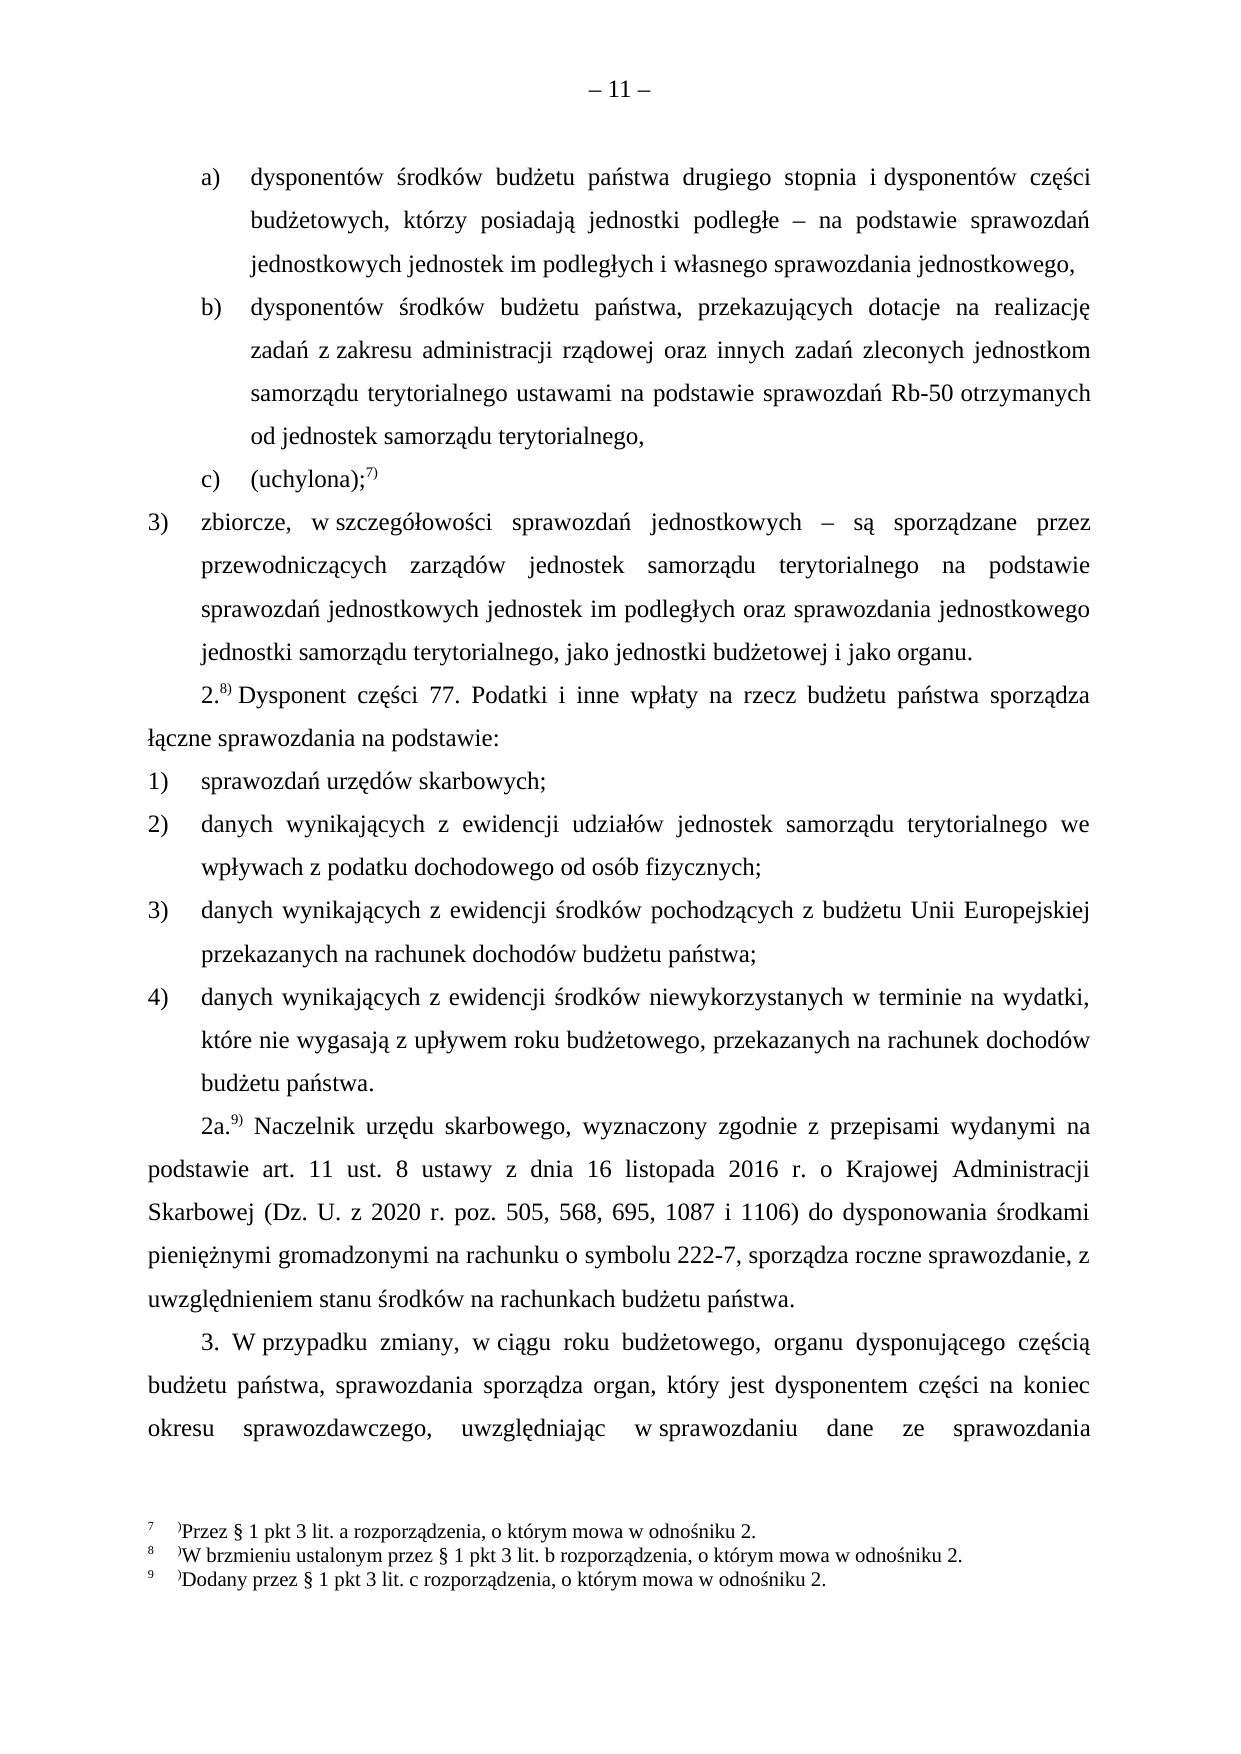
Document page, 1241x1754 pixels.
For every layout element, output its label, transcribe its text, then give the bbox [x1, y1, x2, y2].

text b) dysponentów środków budżetu państwa, przekazujących dotacje na realizację zadań z zakresu administracji rządowej oraz innych zadań zleconych jednostkom samorządu terytorialnego ustawami na podstawie sprawozdań Rb-50 otrzymanych od jednostek samorządu terytorialnego, [201, 292, 1091, 450]
text 4) danych wynikających z ewidencji środków niewykorzystanych w terminie na wydatki, które nie wygasają z upływem roku budżetowego, przekazanych na rachunek dochodów budżetu państwa. [148, 982, 1091, 1097]
text 3) zbiorcze, w szczegółowości sprawozdań jednostkowych – są sporządzane przez przewodniczących zarządów jednostek samorządu terytorialnego na podstawie sprawozdań jednostkowych jednostek im podległych oraz sprawozdania jednostkowego jednostki samorządu terytorialnego, jako jednostki budżetowej i jako organu. [148, 507, 1091, 666]
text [148, 1327, 1091, 1442]
text 2a.) Naczelnik urzędu skarbowego, wyznaczony zgodnie z przepisami wydanymi na podstawie art. 11 ust. 8 ustawy z dnia 16 listopada 2016 r. o Krajowej Administracji Skarbowej (Dz. U. z 2020 r. poz. 505, 568, 695, 1087 i 1106) do dysponowania środkami pieniężnymi gromadzonymi na rachunku o symbolu 222-7, sporządza roczne sprawozdanie, z uwzględnieniem stanu środków na rachunkach budżetu państwa. [148, 1111, 1091, 1312]
text 3) danych wynikających z ewidencji środków pochodzących z budżetu Unii Europejskiej przekazanych na rachunek dochodów budżetu państwa; [148, 896, 1091, 967]
text 2) danych wynikających z ewidencji udziałów jednostek samorządu terytorialnego we wpływach z podatku dochodowego od osób fizycznych; [148, 809, 1091, 881]
text 2.) Dysponent części 77. Podatki i inne wpłaty na rzecz budżetu państwa sporządza łączne sprawozdania na podstawie: [148, 680, 1091, 752]
text a) dysponentów środków budżetu państwa drugiego stopnia i dysponentów części budżetowych, którzy posiadają jednostki podległe – na podstawie sprawozdań jednostkowych jednostek im podległych i własnego sprawozdania jednostkowego, [201, 162, 1091, 277]
text 1) sprawozdań urzędów skarbowych; [148, 766, 1091, 795]
text c) (uchylona);) [201, 464, 1091, 493]
